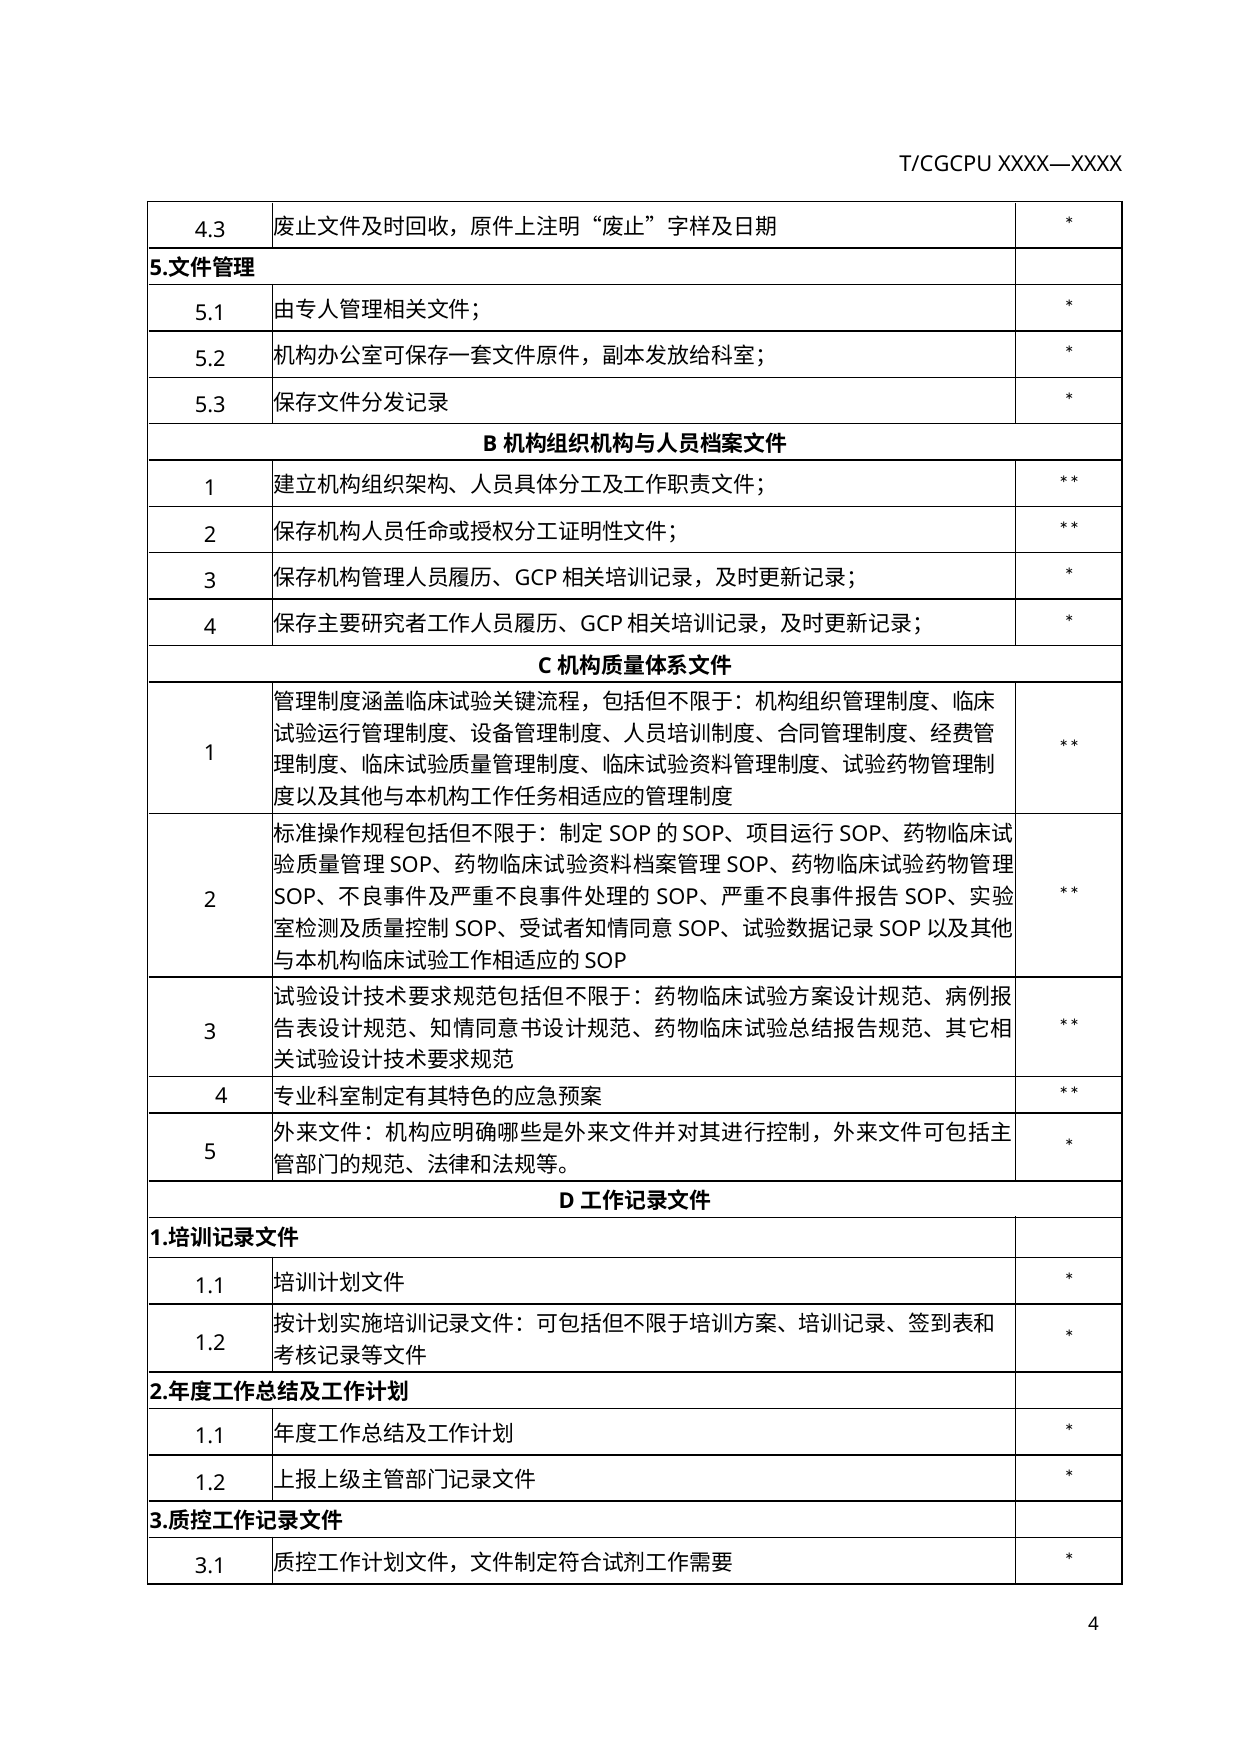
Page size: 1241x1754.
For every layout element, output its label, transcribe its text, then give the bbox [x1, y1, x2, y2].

table_cell 5.1 [148, 285, 272, 330]
table_cell ** [1016, 507, 1121, 552]
table_cell * [1016, 1114, 1121, 1180]
table_cell B 机构组织机构与人员档案文件 [148, 424, 1121, 459]
table_cell 管理制度涵盖临床试验关键流程，包括但不限于：机构组织管理制度、临床试验运行管理制度、设备管理制度、人员培训制度、合同管理制度、经费管理制度、临床试验质量管理制度、临床试验资料管理制度、试验药物管理制度以及其他与本机构工作任务相适应的管理制度 [273, 683, 1015, 812]
table_cell * [1016, 1538, 1121, 1583]
table_cell 保存机构人员任命或授权分工证明性文件； [273, 507, 1015, 552]
table_cell 4 [148, 599, 272, 644]
table_cell D 工作记录文件 [148, 1181, 1121, 1216]
table_cell 3 [148, 977, 272, 1076]
table_cell 4.3 [148, 202, 272, 247]
table_cell 保存机构管理人员履历、GCP相关培训记录，及时更新记录； [273, 553, 1015, 598]
table_cell * [1016, 1409, 1121, 1454]
table_cell 2 [148, 507, 272, 552]
table_cell * [1016, 553, 1121, 598]
table_cell 1.培训记录文件 [148, 1218, 1015, 1257]
table_cell [1016, 1373, 1121, 1407]
table_cell 3.质控工作记录文件 [148, 1501, 1015, 1537]
table_cell 1.1 [148, 1409, 272, 1454]
table_cell * [1016, 332, 1121, 376]
table_cell ** [1016, 683, 1121, 812]
table_cell 2 [148, 814, 272, 976]
table_cell [1016, 1218, 1121, 1257]
table_cell 5.文件管理 [148, 248, 1015, 284]
table_cell 3.1 [148, 1538, 272, 1583]
table_cell * [1016, 1456, 1121, 1500]
table_cell 机构办公室可保存一套文件原件，副本发放给科室； [273, 332, 1015, 376]
table_cell * [1016, 1305, 1121, 1371]
table_cell ** [1016, 461, 1121, 506]
table_cell 按计划实施培训记录文件：可包括但不限于培训方案、培训记录、签到表和考核记录等文件 [273, 1305, 1015, 1371]
table_cell 标准操作规程包括但不限于：制定SOP的SOP、项目运行SOP、药物临床试验质量管理SOP、药物临床试验资料档案管理SOP、药物临床试验药物管理SOP、不良事件及严重不良事件处理的SOP、严重不良事件报告SOP、实验室检测及质量控制SOP、受试者知情同意SOP、试验数据记录SOP以及其他与本机构临床试验工作相适应的SOP [273, 814, 1015, 976]
table_cell 废止文件及时回收，原件上注明“废止”字样及日期 [273, 202, 1015, 247]
table_cell 1 [148, 682, 272, 812]
table_cell ** [1016, 814, 1121, 976]
table_cell 保存主要研究者工作人员履历、GCP相关培训记录，及时更新记录； [273, 600, 1015, 644]
table_cell [1016, 249, 1121, 284]
table_cell * [1016, 378, 1121, 423]
table_cell 由专人管理相关文件； [273, 285, 1015, 330]
table_cell 3 [148, 553, 272, 598]
table_cell * [1016, 285, 1121, 330]
table_cell * [1016, 202, 1121, 247]
table_cell 培训计划文件 [273, 1258, 1015, 1303]
table_cell 1.2 [148, 1455, 272, 1500]
table_cell 1.2 [148, 1304, 272, 1371]
table_cell 5.3 [148, 378, 272, 423]
table_cell 试验设计技术要求规范包括但不限于：药物临床试验方案设计规范、病例报告表设计规范、知情同意书设计规范、药物临床试验总结报告规范、其它相关试验设计技术要求规范 [273, 978, 1015, 1076]
table_cell 1 [148, 460, 272, 506]
table_cell * [1016, 1258, 1121, 1303]
table_cell 保存文件分发记录 [273, 378, 1015, 423]
table_cell ** [1016, 978, 1121, 1076]
table_cell 1.1 [148, 1258, 272, 1303]
table_cell 外来文件：机构应明确哪些是外来文件并对其进行控制，外来文件可包括主管部门的规范、法律和法规等。 [273, 1114, 1015, 1180]
table_cell 专业科室制定有其特色的应急预案 [273, 1077, 1015, 1112]
table_cell 2.年度工作总结及工作计划 [148, 1372, 1015, 1407]
table_cell 5.2 [148, 331, 272, 376]
table_cell [1016, 1502, 1121, 1537]
table_cell 上报上级主管部门记录文件 [273, 1456, 1015, 1500]
table_cell * [1016, 600, 1121, 644]
table_cell 5 [148, 1113, 272, 1180]
table_cell ** [1016, 1077, 1121, 1112]
table_cell 质控工作计划文件，文件制定符合试剂工作需要 [273, 1538, 1015, 1583]
table_cell 年度工作总结及工作计划 [273, 1409, 1015, 1454]
table_cell 4 [148, 1077, 272, 1112]
table_cell 建立机构组织架构、人员具体分工及工作职责文件； [273, 461, 1015, 506]
table_cell C 机构质量体系文件 [148, 646, 1121, 681]
